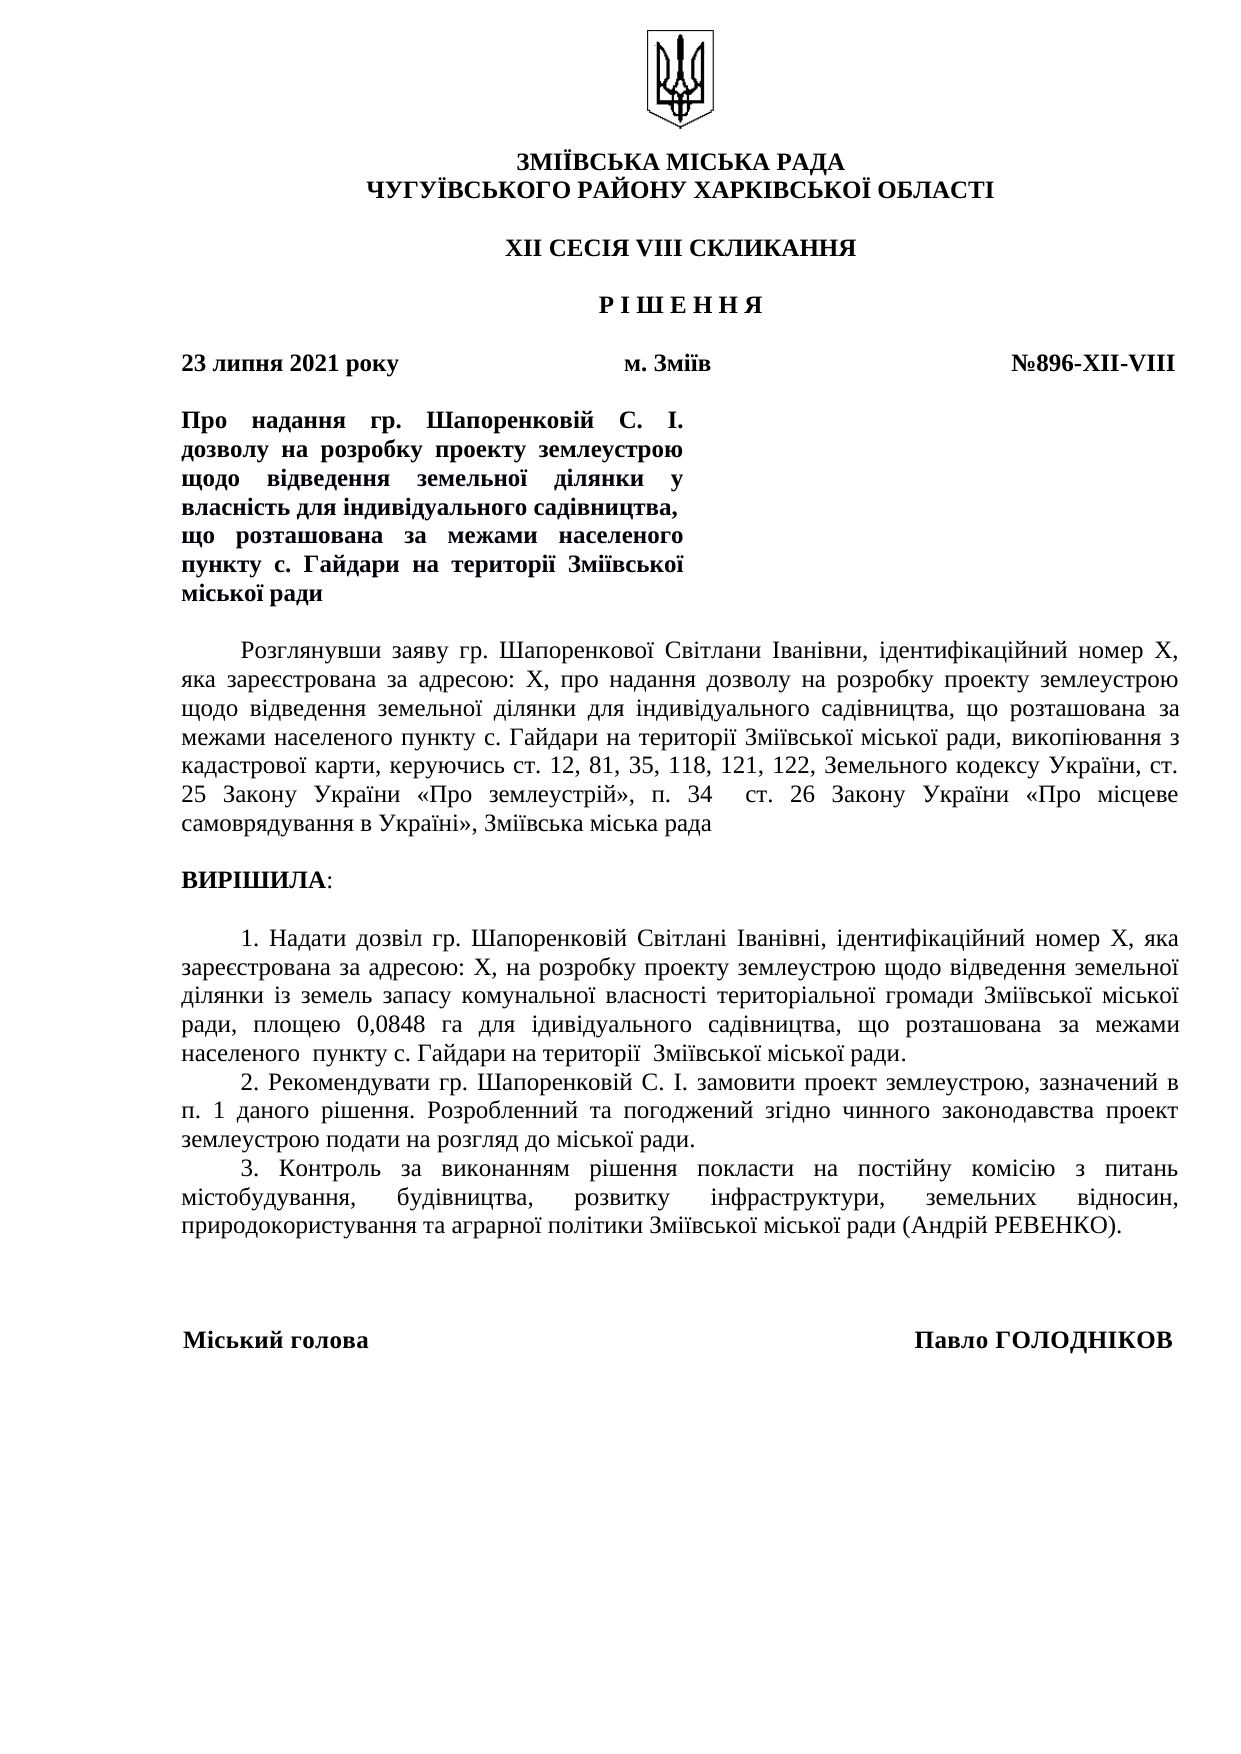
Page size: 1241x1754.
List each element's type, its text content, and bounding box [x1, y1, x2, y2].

subtitle Р І Ш Е Н Н Я [181, 291, 1180, 319]
text ВИРІШИЛА: [181, 866, 1180, 894]
text 3. Контроль за виконанням рішення покласти на постійну комісію з питань містобудування, будівництва, розвитку інфраструктури, земельних відносин, природокористування та аграрної політики Зміївської міської ради (Андрій РЕВЕНКО). [181, 1153, 1180, 1239]
subtitle XІІ сесія VІІІ скликання [181, 233, 1180, 262]
text Розглянувши заяву гр. Шапоренкової Світлани Іванівни, ідентифікаційний номер Х, яка зареєстрована за адресою: Х, про надання дозволу на розробку проекту землеустрою щодо відведення земельної ділянки для індивідуального садівництва, що розташована за межами населеного пункту с. Гайдари на території Зміївської міської ради, викопіювання з кадастрової карти, керуючись ст. 12, 81, 35, 118, 121, 122, Земельного кодексу України, ст. 25 Закону України «Про землеустрій», п. 34 ст. 26 Закону України «Про місцеве самоврядування в Україні», Зміївська міська рада [181, 636, 1180, 837]
text що розташована за межами населеного пункту с. Гайдари на території Зміївської міської ради [181, 521, 684, 607]
text Про надання гр. Шапоренковій С. І. дозволу на розробку проекту землеустрою щодо відведення земельної ділянки у власність для індивідуального садівництва, [181, 406, 684, 521]
subtitle ЧУГУЇВСЬКОГО РАЙОНУ ХАРКІВСЬКОЇ ОБЛАСТІ [181, 176, 1180, 204]
text 23 липня 2021 року м. Зміїв №896-XІІ-VIII [181, 348, 1180, 377]
text 2. Рекомендувати гр. Шапоренковій С. І. замовити проект землеустрою, зазначений в п. 1 даного рішення. Розробленний та погоджений згідно чинного законодавства проект землеустрою подати на розгляд до міської ради. [181, 1067, 1180, 1153]
text Міський голова Павло ГОЛОДНІКОВ [183, 1326, 1180, 1354]
text 1. Надати дозвіл гр. Шапоренковій Світлані Іванівні, ідентифікаційний номер Х, яка зареєстрована за адресою: Х, на розробку проекту землеустрою щодо відведення земельної ділянки із земель запасу комунальної власності територіальної громади Зміївської міської ради, площею 0,0848 га для ідивідуального садівництва, що розташована за межами населеного пункту с. Гайдари на території Зміївської міської ради. [181, 923, 1180, 1067]
subtitle ЗМІЇВСЬКА МІСЬКА РАДА [181, 147, 1180, 176]
picture [646, 29, 716, 130]
